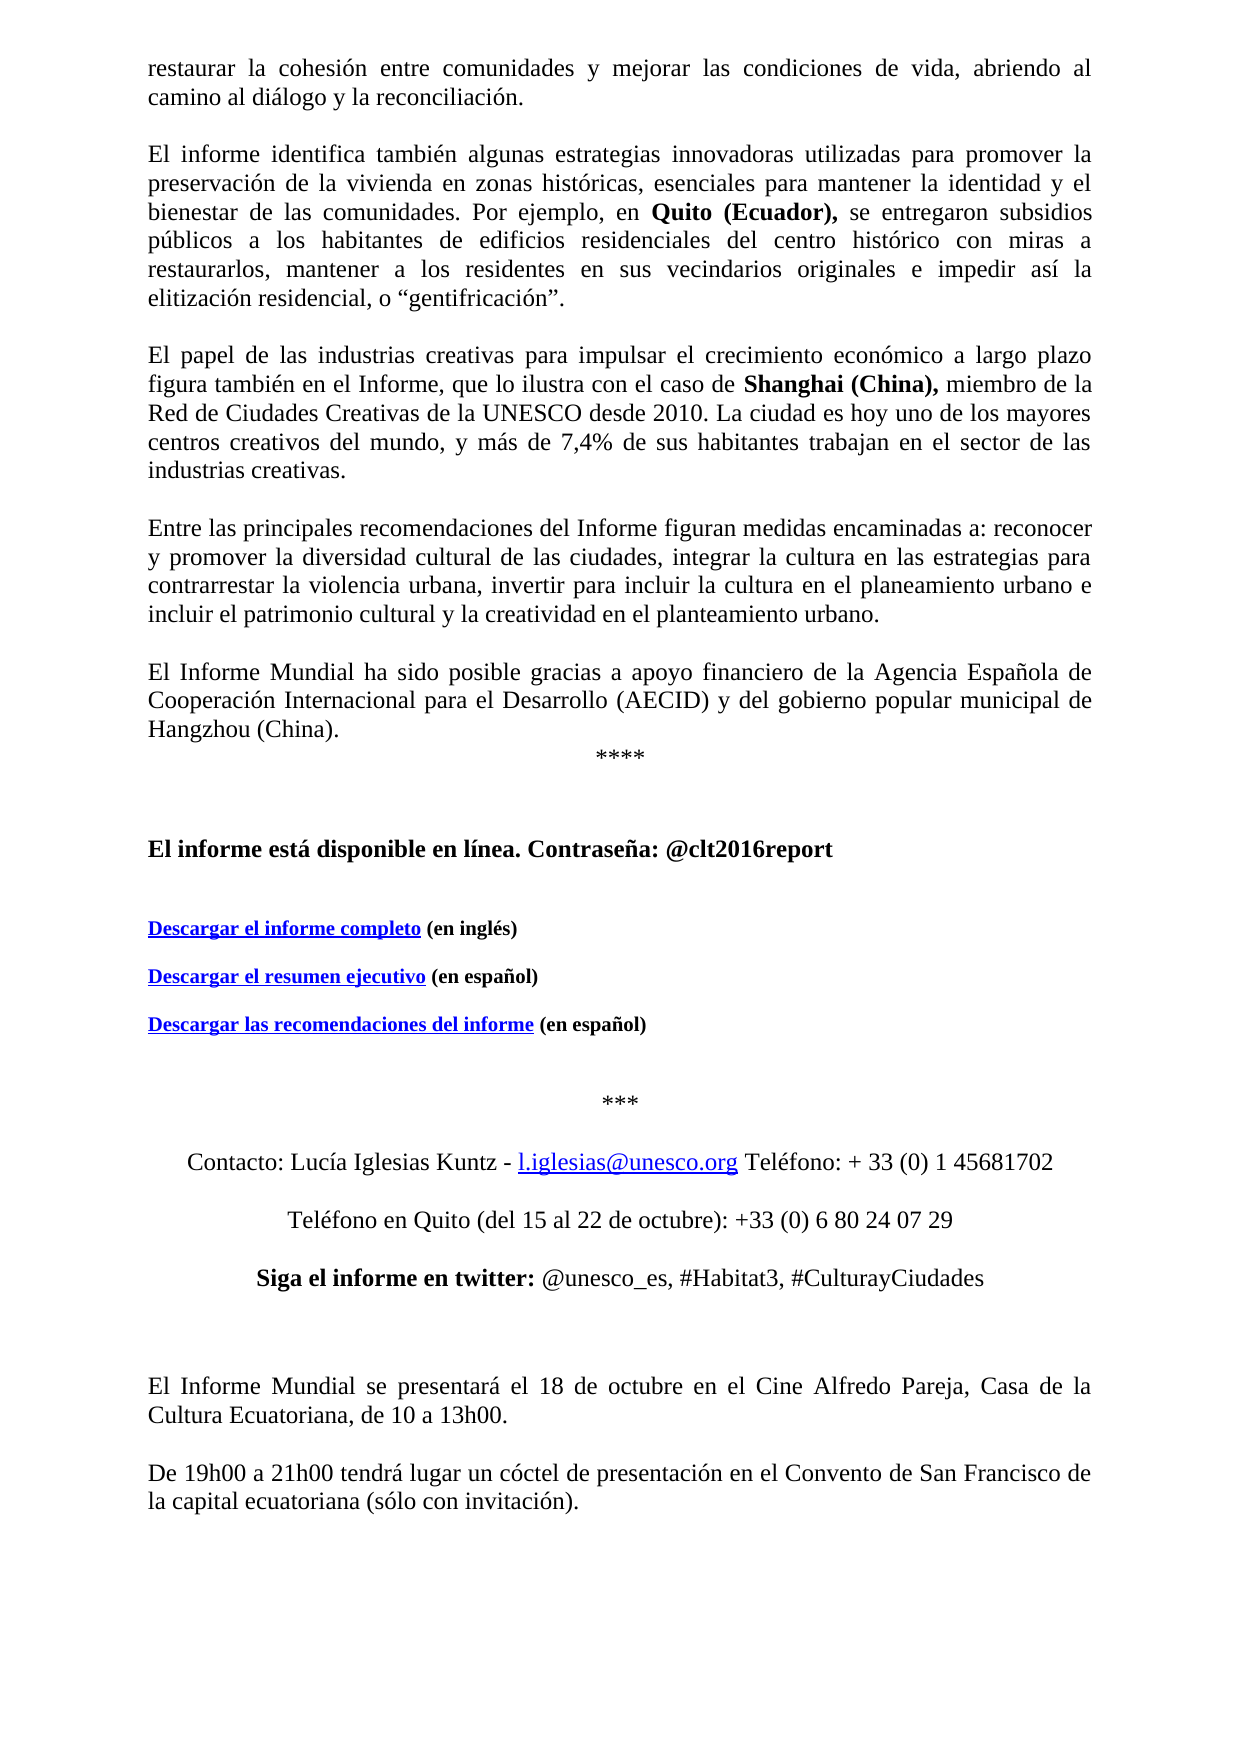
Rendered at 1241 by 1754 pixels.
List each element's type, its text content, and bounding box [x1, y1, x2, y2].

text El papel de las industrias creativas para impulsar el crecimiento económico a largo plazo figura también en el Informe, que lo ilustra con el caso de Shanghai (China), miembro de la Red de Ciudades Creativas de la UNESCO desde 2010. La ciudad es hoy uno de los mayores centros creativos del mundo, y más de 7,4% de sus habitantes trabajan en el sector de las industrias creativas. [148, 340, 1093, 484]
text El Informe Mundial ha sido posible gracias a apoyo financiero de la Agencia Española de Cooperación Internacional para el Desarrollo (AECID) y del gobierno popular municipal de Hangzhou (China). [148, 657, 1093, 743]
text El informe está disponible en línea. Contraseña: @clt2016report [148, 834, 1093, 863]
text Siga el informe en twitter: @unesco_es, #Habitat3, #CulturayCiudades [148, 1263, 1093, 1292]
text Entre las principales recomendaciones del Informe figuran medidas encaminadas a: reconocer y promover la diversidad cultural de las ciudades, integrar la cultura en las estrategias para contrarrestar la violencia urbana, invertir para incluir la cultura en el planeamiento urbano e incluir el patrimonio cultural y la creatividad en el planteamiento urbano. [148, 513, 1093, 628]
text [148, 53, 1093, 110]
text De 19h00 a 21h00 tendrá lugar un cóctel de presentación en el Convento de San Francisco de la capital ecuatoriana (sólo con invitación). [148, 1458, 1093, 1515]
text Teléfono en Quito (del 15 al 22 de octubre): +33 (0) 6 80 24 07 29 [148, 1205, 1093, 1234]
text *** [148, 1089, 1093, 1118]
text Contacto: Lucía Iglesias Kuntz - l.iglesias@unesco.org Teléfono: + 33 (0) 1 45681702 [148, 1147, 1093, 1176]
text El informe identifica también algunas estrategias innovadoras utilizadas para promover la preservación de la vivienda en zonas históricas, esenciales para mantener la identidad y el bienestar de las comunidades. Por ejemplo, en Quito (Ecuador), se entregaron subsidios públicos a los habitantes de edificios residenciales del centro histórico con miras a restaurarlos, mantener a los residentes en sus vecindarios originales e impedir así la elitización residencial, o “gentifricación”. [148, 139, 1093, 312]
text Descargar el informe completo (en inglés) [148, 915, 1093, 939]
text El Informe Mundial se presentará el 18 de octubre en el Cine Alfredo Pareja, Casa de la Cultura Ecuatoriana, de 10 a 13h00. [148, 1371, 1093, 1429]
text Descargar las recomendaciones del informe (en español) [148, 1012, 1093, 1036]
text **** [148, 743, 1093, 772]
text Descargar el resumen ejecutivo (en español) [148, 964, 1093, 988]
